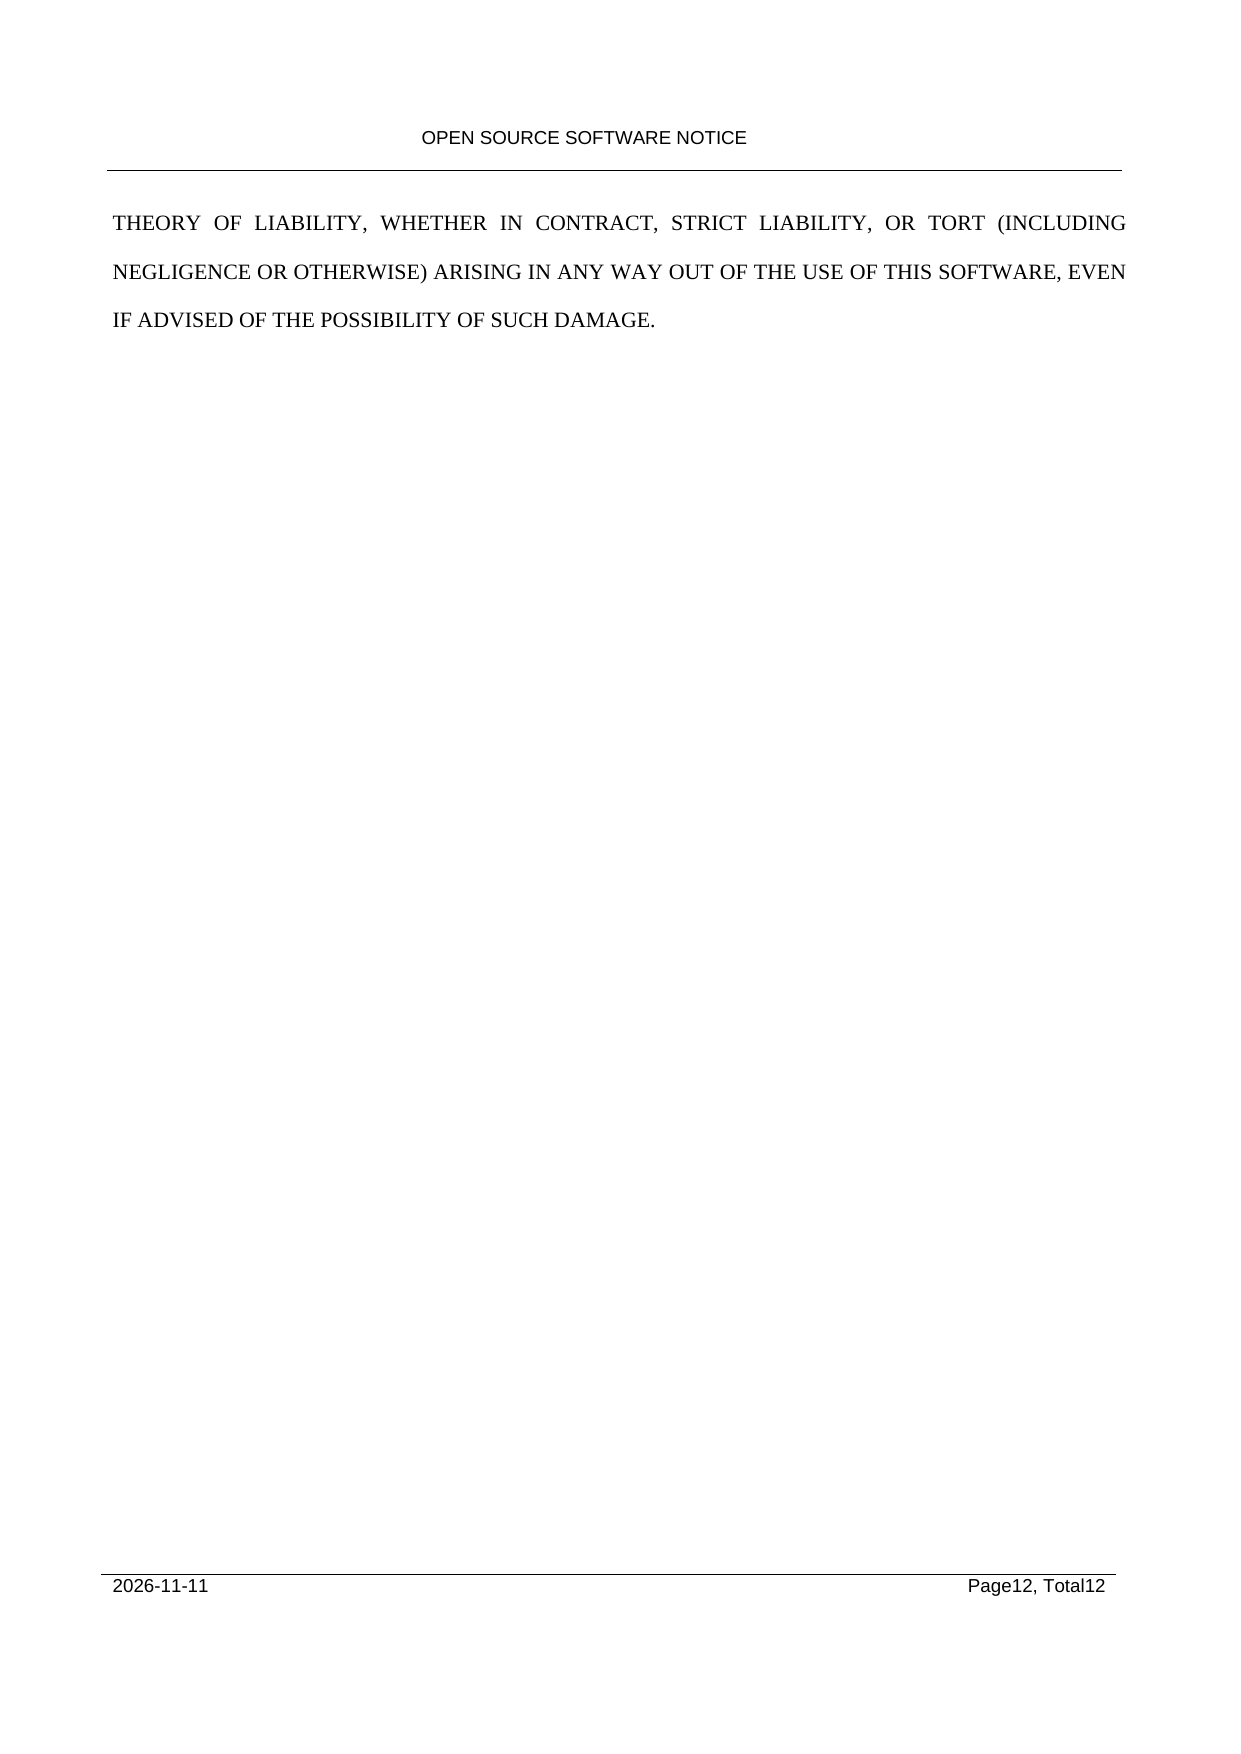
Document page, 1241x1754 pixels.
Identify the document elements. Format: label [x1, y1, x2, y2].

text [112, 206, 1128, 336]
